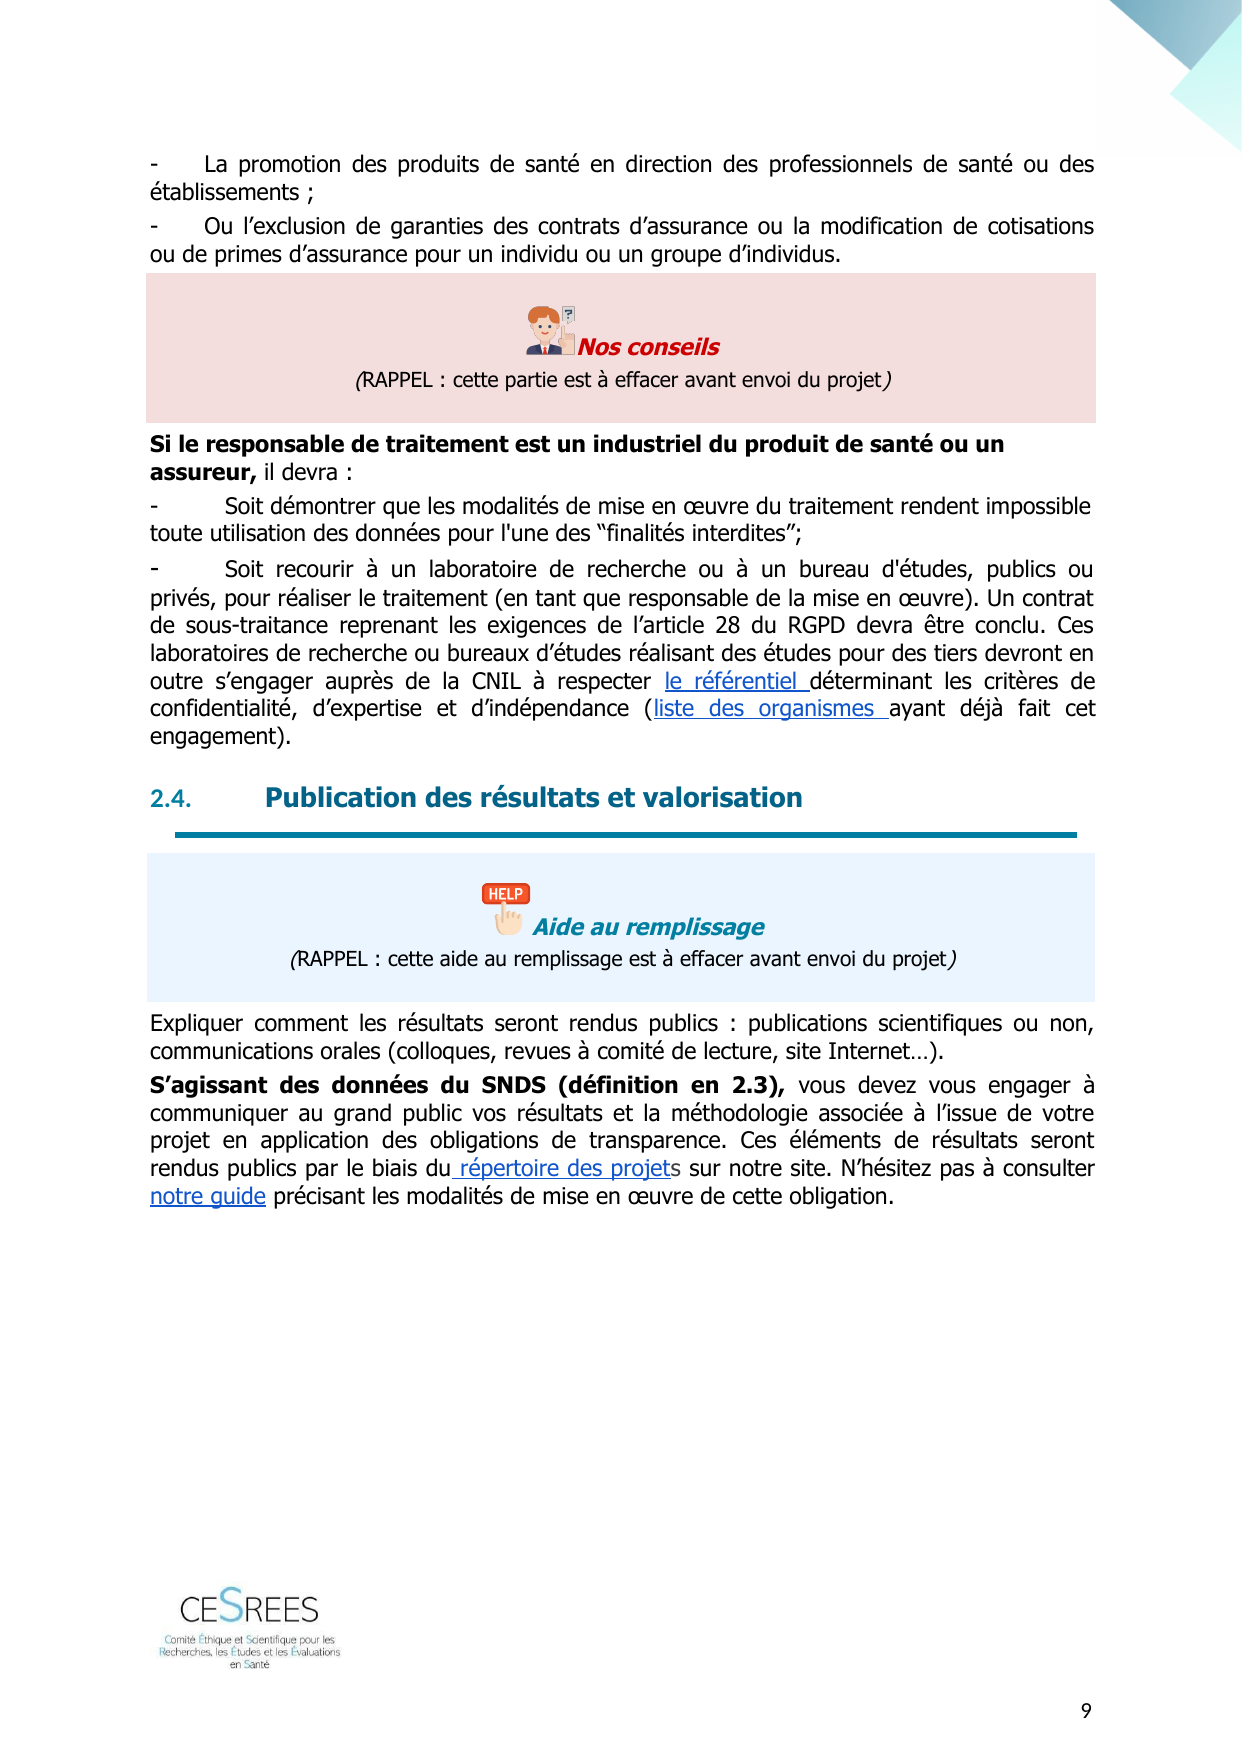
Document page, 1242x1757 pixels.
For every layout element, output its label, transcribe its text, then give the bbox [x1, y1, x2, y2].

list La promotion des produits de santé en direction des professionnels de santé ou des établissements ; [150, 150, 1096, 205]
list Soit recourir à un laboratoire de recherche ou à un bureau d'études, publics ou privés, pour réaliser le traitement (en tant que responsable de la mise en œuvre). Un contrat de sous-traitance reprenant les exigences de l’article 28 du RGPD devra être conclu. Ces laboratoires de recherche ou bureaux d’études réalisant des études pour des tiers devront en outre s’engager auprès de la CNIL à respecter le référentiel déterminant les critères de confidentialité, d’expertise et d’indépendance (liste des organismes ayant déjà fait cet engagement). [150, 553, 1096, 749]
subtitle Publication des résultats et valorisation [150, 781, 1096, 815]
table_header Aide au remplissage (RAPPEL : cette aide au remplissage est à effacer avant envoi du projet) [147, 853, 1095, 1002]
text Expliquer comment les résultats seront rendus publics : publications scientifiques ou non, communications orales (colloques, revues à comité de lecture, site Internet…). [150, 1009, 1096, 1064]
picture [480, 883, 532, 935]
table_header Nos conseils (RAPPEL : cette partie est à effacer avant envoi du projet) [146, 273, 1096, 423]
list Soit démontrer que les modalités de mise en œuvre du traitement rendent impossible toute utilisation des données pour l'une des “finalités interdites”; [150, 491, 1096, 547]
list Ou l’exclusion de garanties des contrats d’assurance ou la modification de cotisations ou de primes d’assurance pour un individu ou un groupe d’individus. [150, 212, 1096, 267]
text S’agissant des données du SNDS (définition en 2.3), vous devez vous engager à communiquer au grand public vos résultats et la méthodologie associée à l’issue de votre projet en application des obligations de transparence. Ces éléments de résultats seront rendus publics par le biais du répertoire des projets sur notre site. N’hésitez pas à consulter notre guide précisant les modalités de mise en œuvre de cette obligation. [150, 1070, 1096, 1209]
picture [150, 1581, 352, 1675]
picture [525, 305, 576, 356]
text Si le responsable de traitement est un industriel du produit de santé ou un assureur, il devra : [150, 429, 1096, 485]
picture [1097, 0, 1242, 157]
